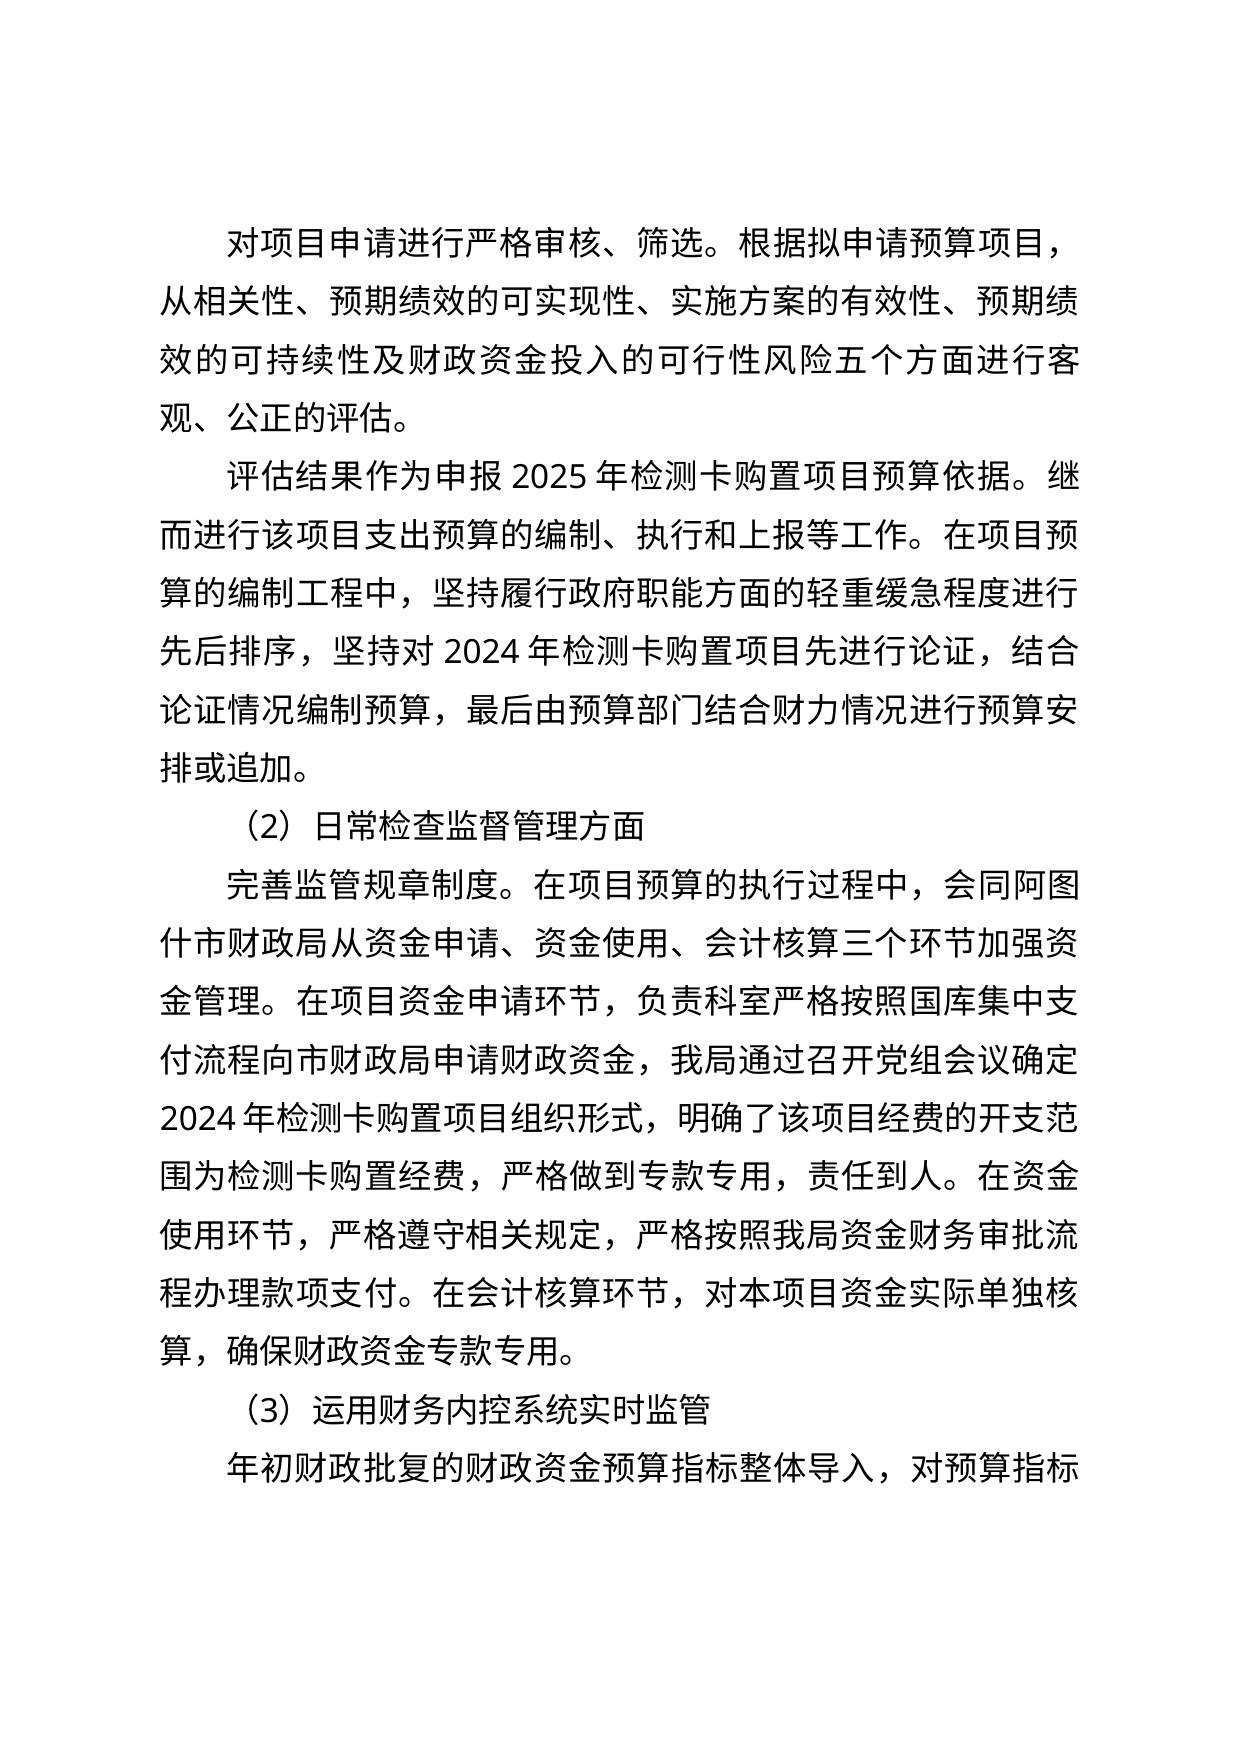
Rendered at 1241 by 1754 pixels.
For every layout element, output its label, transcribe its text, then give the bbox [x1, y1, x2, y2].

text （3）运用财务内控系统实时监管 [159, 1375, 1081, 1434]
text 评估结果作为申报2025年检测卡购置项目预算依据。继而进行该项目支出预算的编制、执行和上报等工作。在项目预算的编制工程中，坚持履行政府职能方面的轻重缓急程度进行先后排序，坚持对2024年检测卡购置项目先进行论证，结合论证情况编制预算，最后由预算部门结合财力情况进行预算安排或追加。 [159, 442, 1081, 792]
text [159, 1434, 1085, 1557]
text 完善监管规章制度。在项目预算的执行过程中，会同阿图什市财政局从资金申请、资金使用、会计核算三个环节加强资金管理。在项目资金申请环节，负责科室严格按照国库集中支付流程向市财政局申请财政资金，我局通过召开党组会议确定2024年检测卡购置项目组织形式，明确了该项目经费的开支范围为检测卡购置经费，严格做到专款专用，责任到人。在资金使用环节，严格遵守相关规定，严格按照我局资金财务审批流程办理款项支付。在会计核算环节，对本项目资金实际单独核算，确保财政资金专款专用。 [159, 850, 1081, 1375]
text （2）日常检查监督管理方面 [159, 792, 1081, 850]
text 对项目申请进行严格审核、筛选。根据拟申请预算项目，从相关性、预期绩效的可实现性、实施方案的有效性、预期绩效的可持续性及财政资金投入的可行性风险五个方面进行客观、公正的评估。 [159, 209, 1081, 442]
